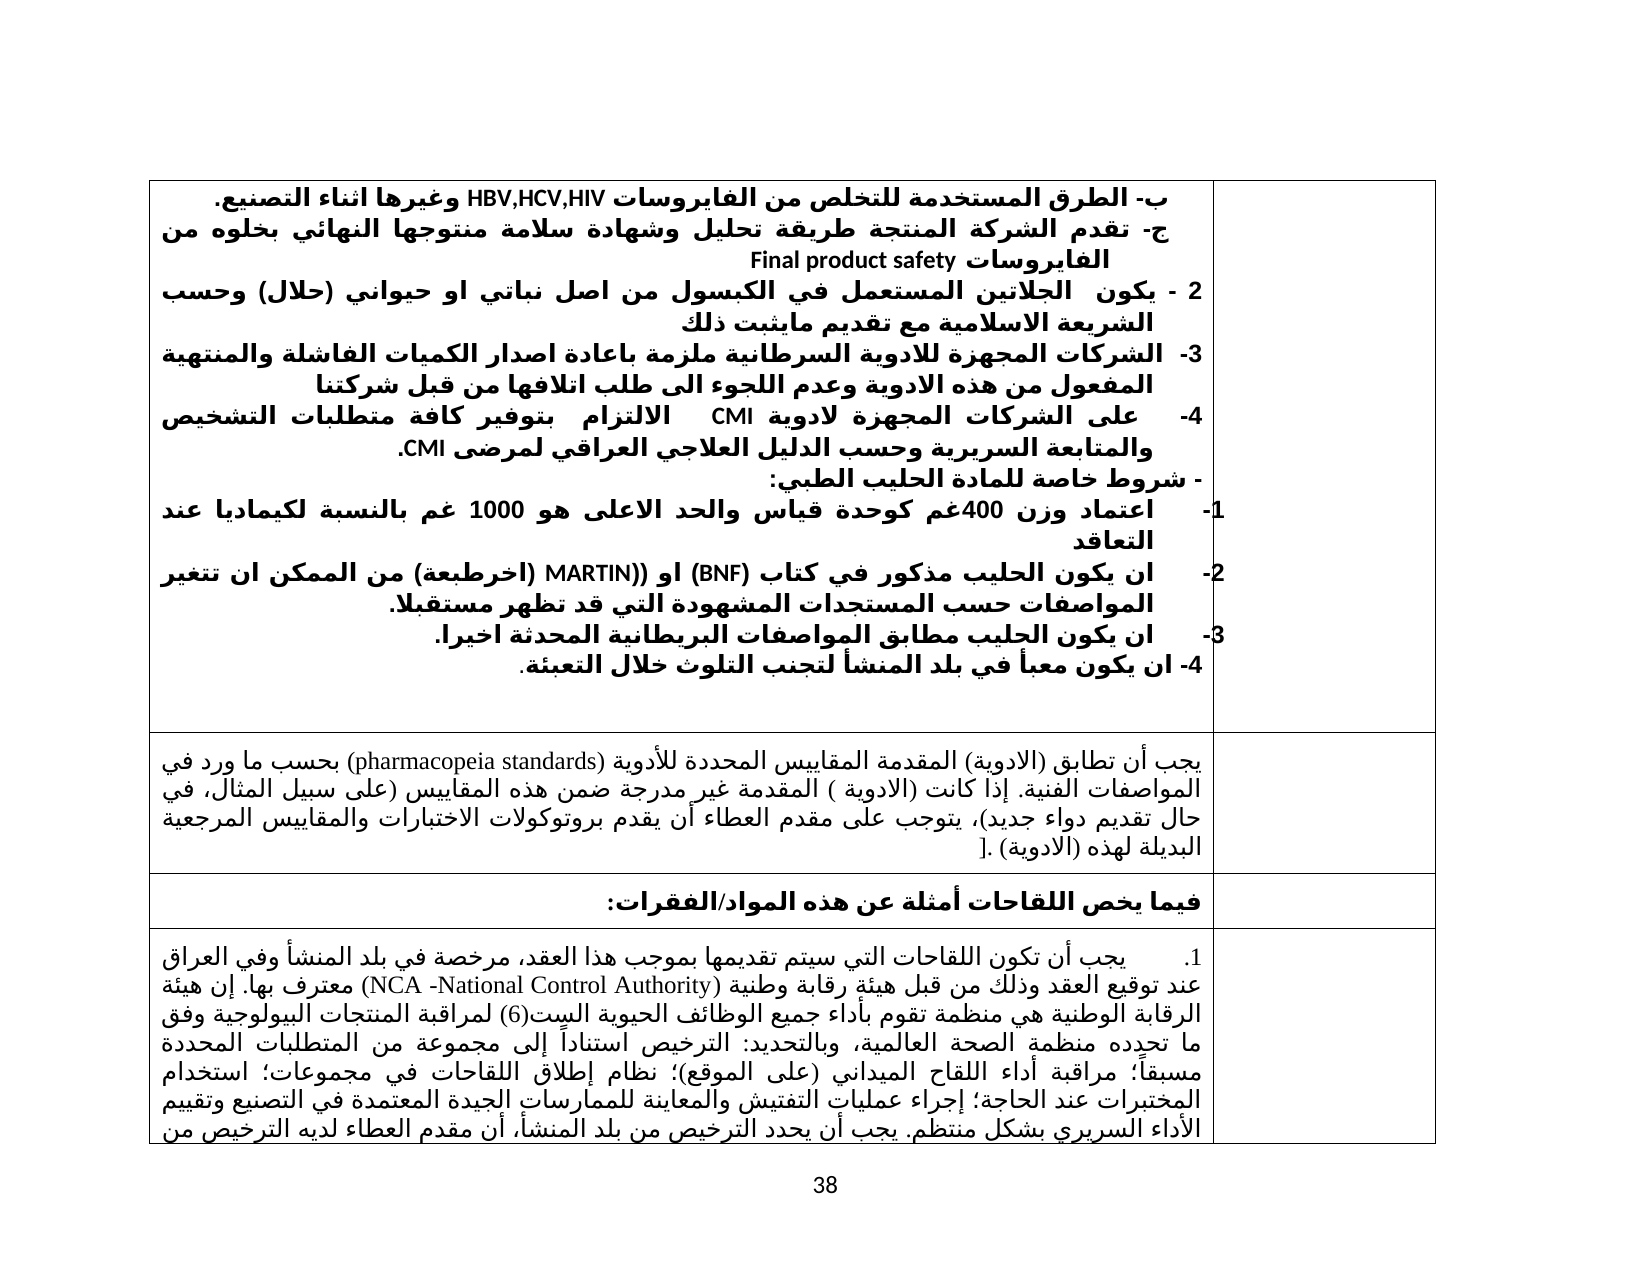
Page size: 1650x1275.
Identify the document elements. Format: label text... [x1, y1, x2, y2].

table_cell فيما يخص اللقاحات أمثلة عن هذه المواد/الفقرات: [150, 874, 1213, 928]
table_cell [1214, 929, 1435, 1143]
table_cell [1214, 874, 1435, 928]
table_cell [1214, 181, 1435, 732]
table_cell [150, 929, 1213, 1143]
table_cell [150, 181, 1213, 732]
table_cell يجب أن تطابق (الادوية) المقدمة المقاييس المحددة للأدوية (pharmacopeia standards) بحسب ما ورد في المواصفات الفنية. إذا كانت (الادوية ) المقدمة غير مدرجة ضمن هذه المقاييس (على سبيل المثال، في حال تقديم دواء جديد)، يتوجب على مقدم العطاء أن يقدم بروتوكولات الاختبارات والمقاييس المرجعية البديلة لهذه (الادوية) .[ [150, 733, 1213, 873]
table_cell [1214, 733, 1435, 873]
